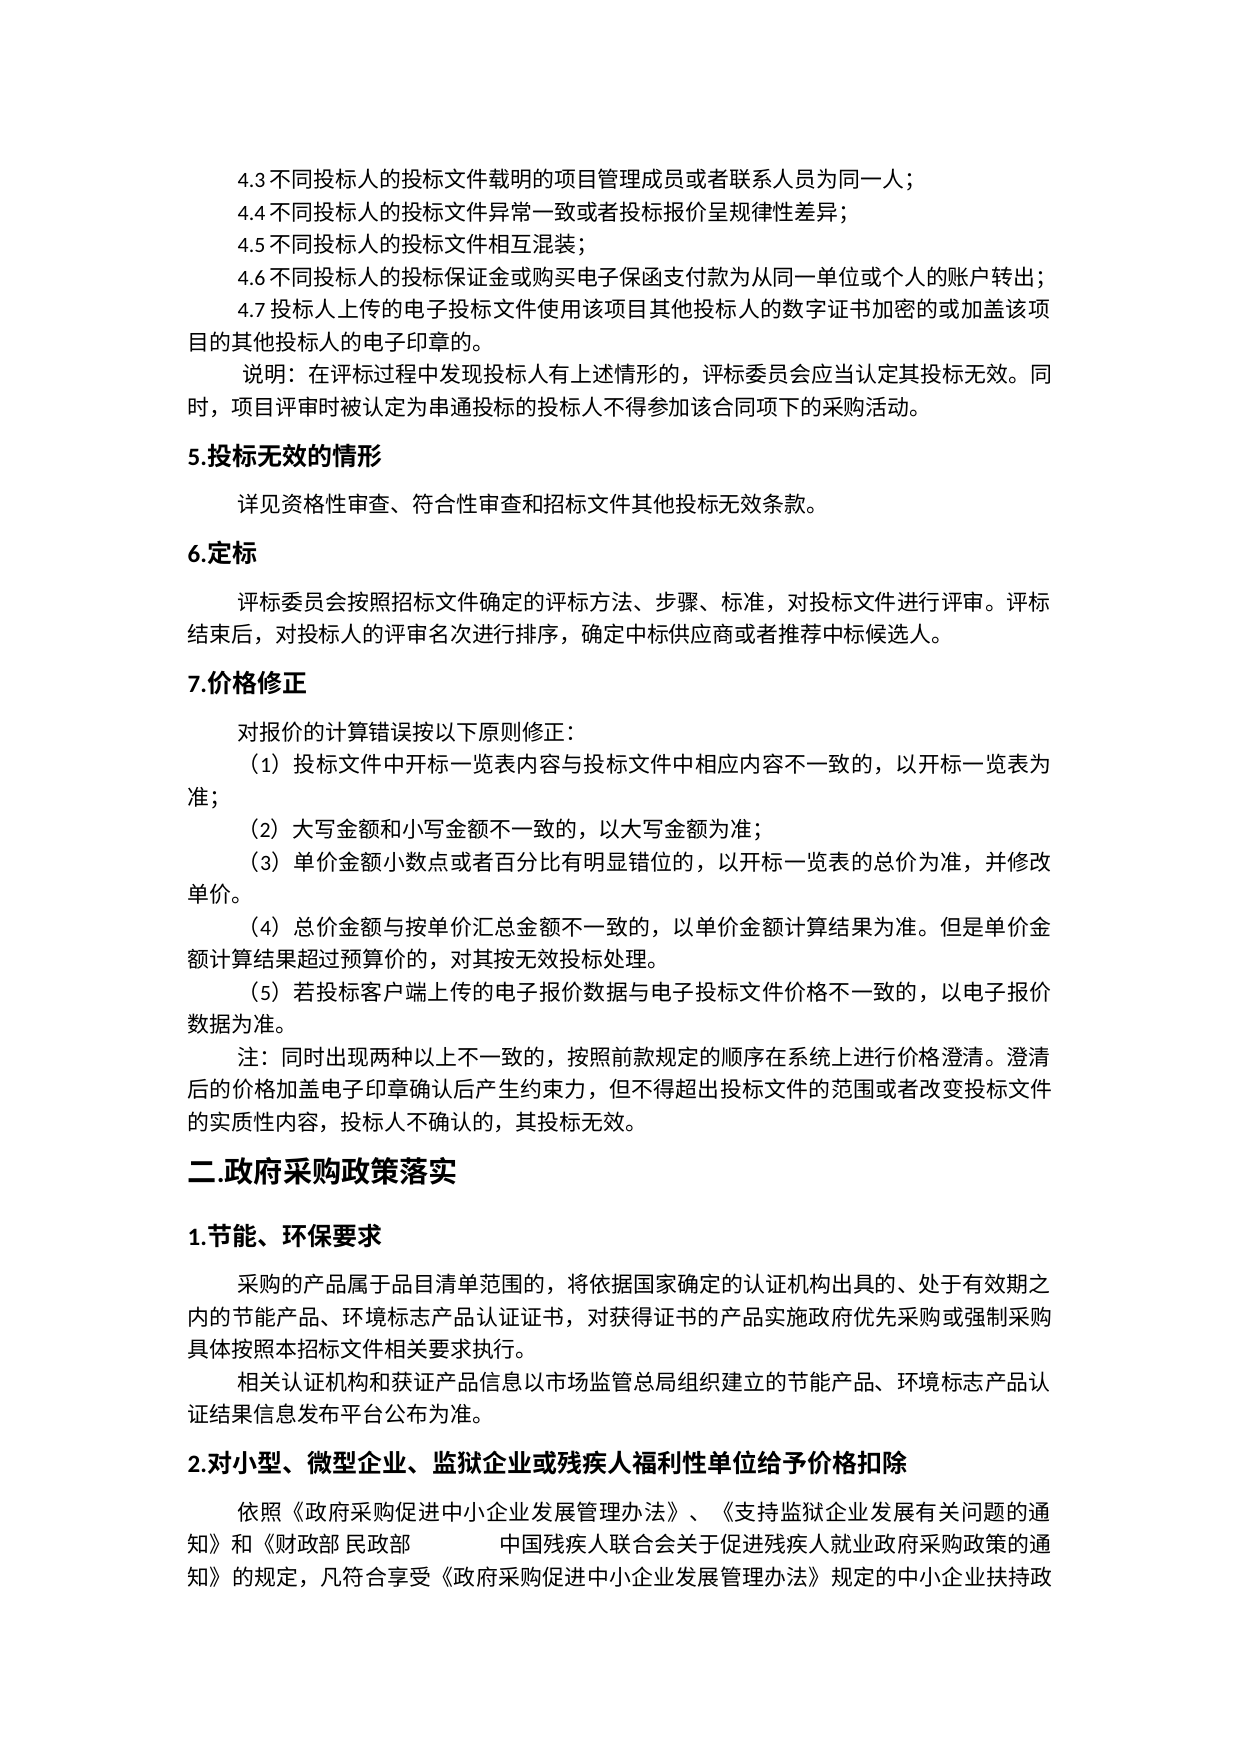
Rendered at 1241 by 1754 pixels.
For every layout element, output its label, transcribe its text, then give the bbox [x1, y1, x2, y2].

text 1.节能、环保要求 [187, 1202, 1053, 1267]
text （2）大写金额和小写金额不一致的，以大写金额为准； [187, 812, 1053, 844]
text （1）投标文件中开标一览表内容与投标文件中相应内容不一致的，以开标一览表为准； [187, 747, 1053, 812]
text （4）总价金额与按单价汇总金额不一致的，以单价金额计算结果为准。但是单价金额计算结果超过预算价的，对其按无效投标处理。 [187, 909, 1053, 974]
text 二.政府采购政策落实 [187, 1137, 1053, 1202]
text 5.投标无效的情形 [187, 422, 1053, 487]
text 2.对小型、微型企业、监狱企业或残疾人福利性单位给予价格扣除 [187, 1429, 1053, 1494]
text 相关认证机构和获证产品信息以市场监管总局组织建立的节能产品、环境标志产品认证结果信息发布平台公布为准。 [187, 1364, 1053, 1429]
text 采购的产品属于品目清单范围的，将依据国家确定的认证机构出具的、处于有效期之内的节能产品、环境标志产品认证证书，对获得证书的产品实施政府优先采购或强制采购，具体按照本招标文件相关要求执行。 [187, 1267, 1053, 1364]
text 4.5不同投标人的投标文件相互混装； [187, 227, 1053, 259]
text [187, 1494, 1053, 1592]
text 说明：在评标过程中发现投标人有上述情形的，评标委员会应当认定其投标无效。同时，项目评审时被认定为串通投标的投标人不得参加该合同项下的采购活动。 [187, 357, 1053, 422]
text 4.7投标人上传的电子投标文件使用该项目其他投标人的数字证书加密的或加盖该项目的其他投标人的电子印章的。 [187, 292, 1053, 357]
text 4.4不同投标人的投标文件异常一致或者投标报价呈规律性差异； [187, 194, 1053, 227]
text （5）若投标客户端上传的电子报价数据与电子投标文件价格不一致的，以电子报价数据为准。 [187, 974, 1053, 1039]
text 4.3不同投标人的投标文件载明的项目管理成员或者联系人员为同一人； [187, 162, 1053, 194]
text 4.6不同投标人的投标保证金或购买电子保函支付款为从同一单位或个人的账户转出； [187, 259, 1053, 292]
text 7.价格修正 [187, 649, 1053, 714]
text 对报价的计算错误按以下原则修正： [187, 714, 1053, 747]
text 6.定标 [187, 519, 1053, 584]
text 评标委员会按照招标文件确定的评标方法、步骤、标准，对投标文件进行评审。评标结束后，对投标人的评审名次进行排序，确定中标供应商或者推荐中标候选人。 [187, 584, 1053, 649]
text 注：同时出现两种以上不一致的，按照前款规定的顺序在系统上进行价格澄清。澄清后的价格加盖电子印章确认后产生约束力，但不得超出投标文件的范围或者改变投标文件的实质性内容，投标人不确认的，其投标无效。 [187, 1039, 1053, 1137]
text 详见资格性审查、符合性审查和招标文件其他投标无效条款。 [187, 487, 1053, 519]
text （3）单价金额小数点或者百分比有明显错位的，以开标一览表的总价为准，并修改单价。 [187, 844, 1053, 909]
